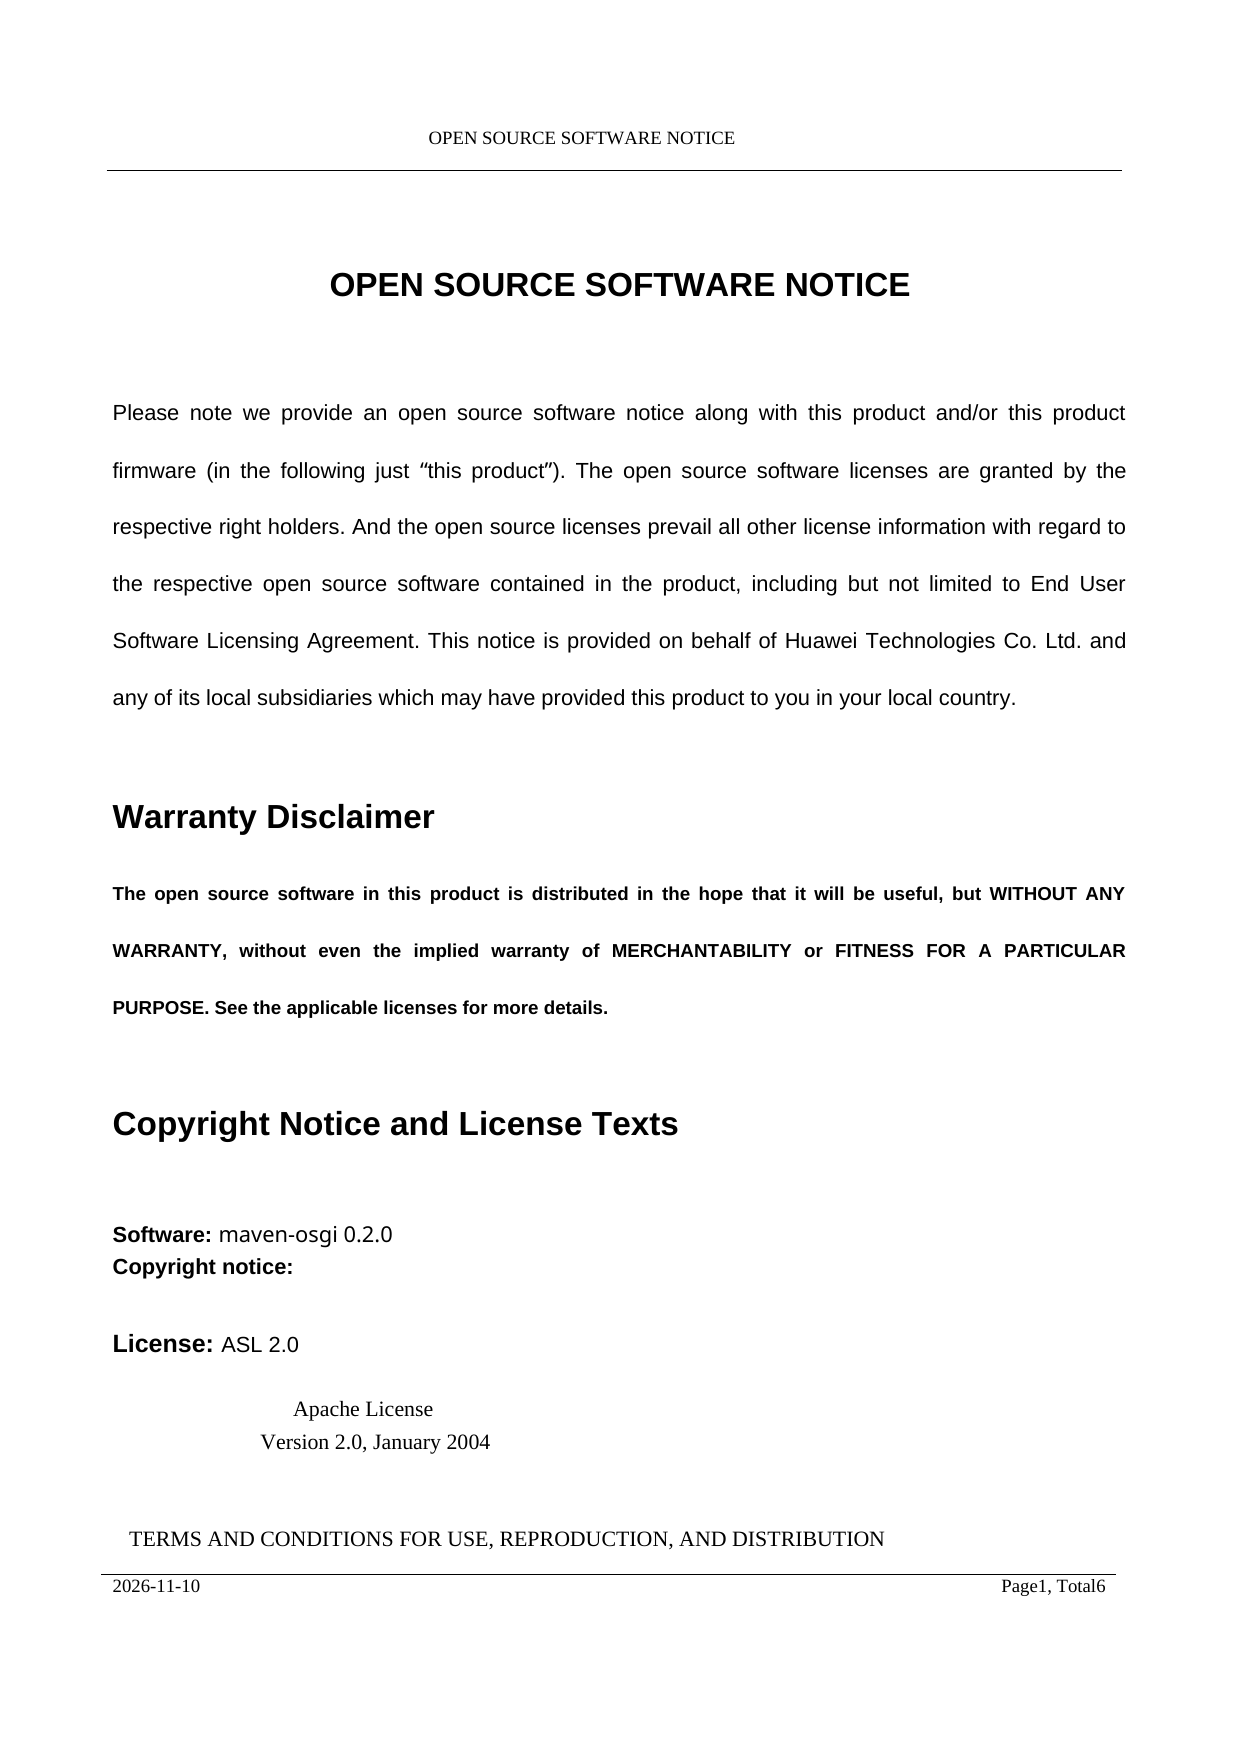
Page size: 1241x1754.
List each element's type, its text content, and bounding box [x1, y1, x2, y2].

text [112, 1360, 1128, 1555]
text License: ASL 2.0 [112, 1327, 1128, 1360]
text Please note we provide an open source software notice along with this product and/or this product firmware (in the following just “this product”). The open source software licenses are granted by the respective right holders. And the open source licenses prevail all other license information with regard to the respective open source software contained in the product, including but not limited to End User Software Licensing Agreement. This notice is provided on behalf of Huawei Technologies Co. Ltd. and any of its local subsidiaries which may have provided this product to you in your local country. [112, 397, 1128, 713]
text OPEN SOURCE SOFTWARE NOTICE [112, 251, 1128, 316]
text Warranty Disclaimer [112, 784, 1128, 849]
text The open source software in this product is distributed in the hope that it will be useful, but WITHOUT ANY WARRANTY, without even the implied warranty of MERCHANTABILITY or FITNESS FOR A PARTICULAR PURPOSE. See the applicable licenses for more details. [112, 877, 1128, 1024]
text Copyright Notice and License Texts [112, 1091, 1128, 1156]
text Software: maven-osgi 0.2.0 [112, 1217, 1128, 1250]
text Copyright notice: [112, 1250, 1128, 1282]
